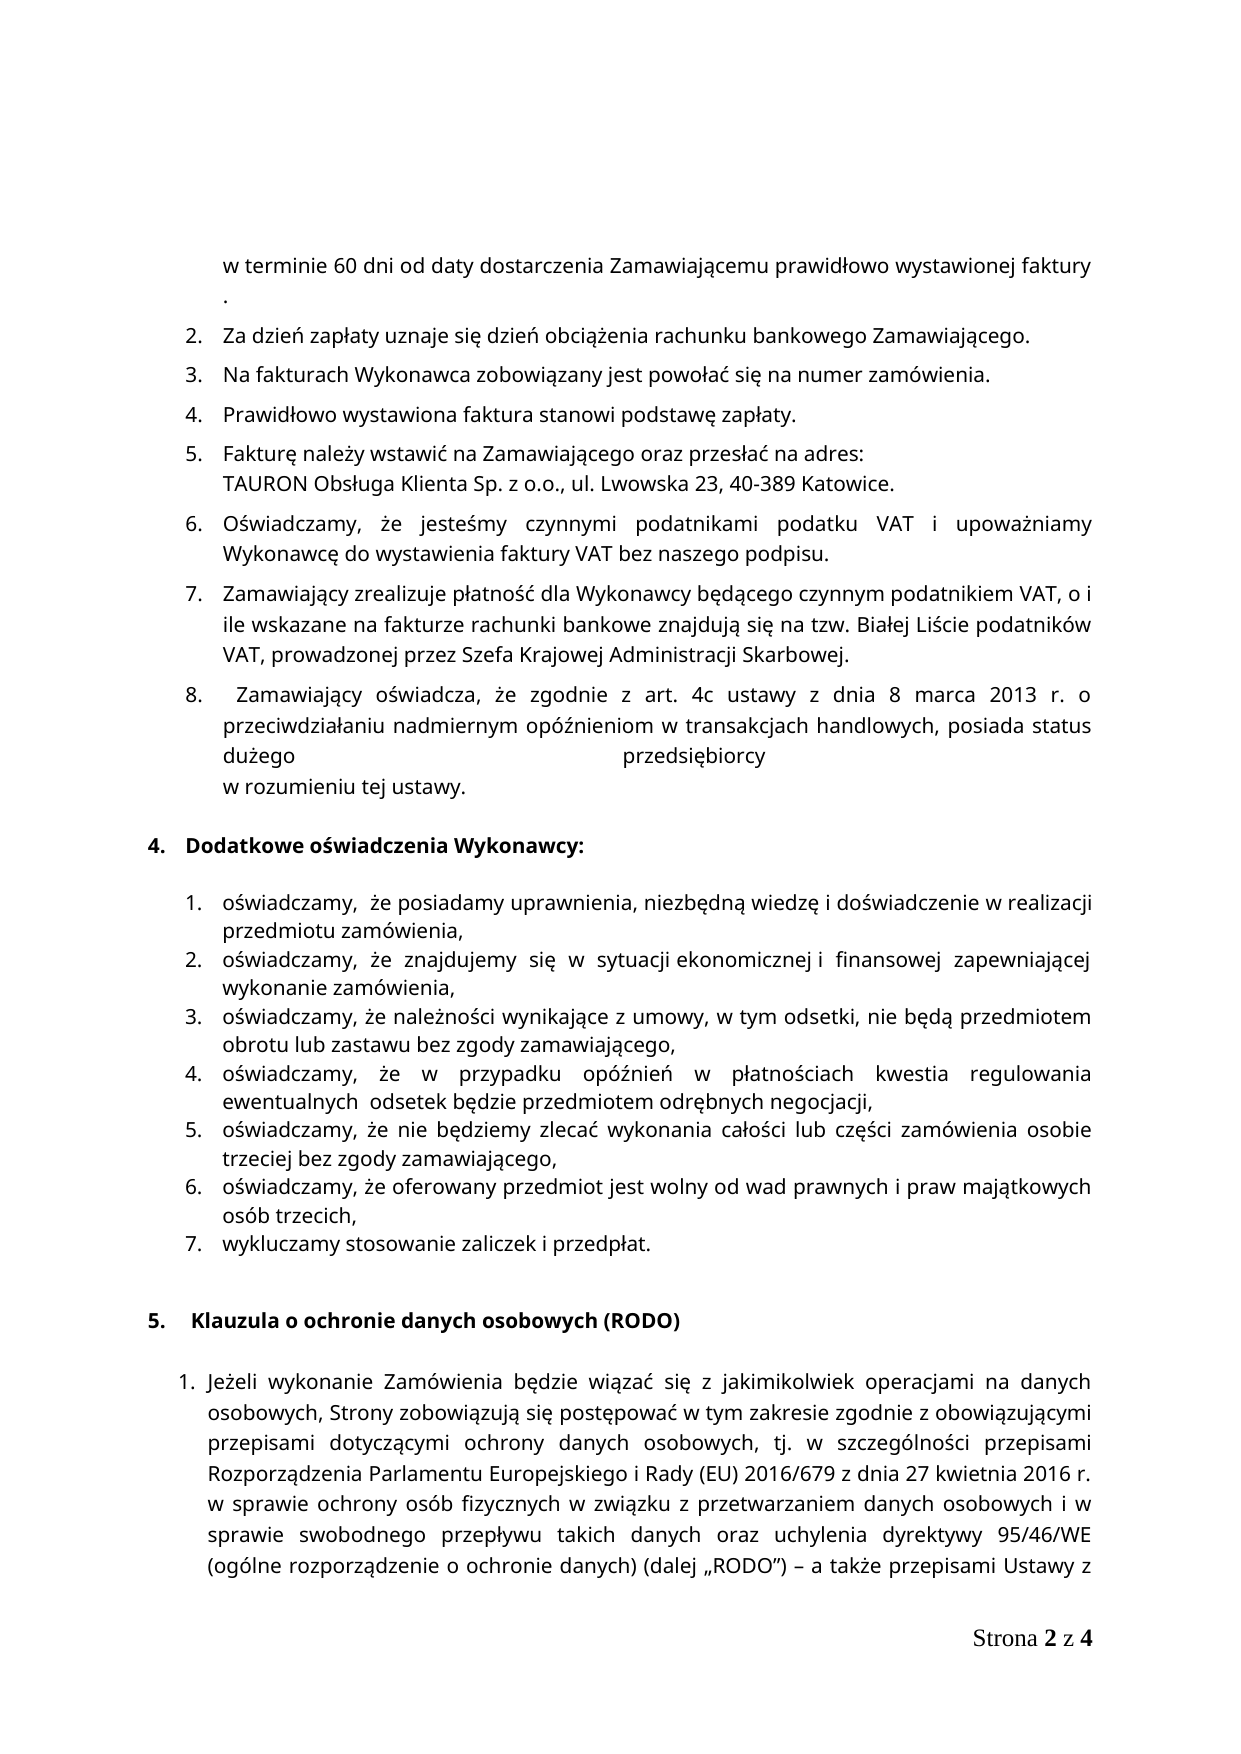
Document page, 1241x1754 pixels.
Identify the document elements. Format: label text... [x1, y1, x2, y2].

list Fakturę należy wstawić na Zamawiającego oraz przesłać na adres: TAURON Obsługa Klienta Sp. z o.o., ul. Lwowska 23, 40-389 Katowice. [185, 439, 1093, 498]
list oświadczamy, że znajdujemy się w sytuacji ekonomicznej i finansowej zapewniającej wykonanie zamówienia, [185, 945, 1093, 1002]
list oświadczamy, że należności wynikające z umowy, w tym odsetki, nie będą przedmiotem obrotu lub zastawu bez zgody zamawiającego, [185, 1002, 1093, 1059]
list Za dzień zapłaty uznaje się dzień obciążenia rachunku bankowego Zamawiającego. [185, 321, 1093, 350]
list Zamawiający zrealizuje płatność dla Wykonawcy będącego czynnym podatnikiem VAT, o i ile wskazane na fakturze rachunki bankowe znajdują się na tzw. Białej Liście podatników VAT, prowadzonej przez Szefa Krajowej Administracji Skarbowej. [185, 579, 1093, 669]
list oświadczamy, że posiadamy uprawnienia, niezbędną wiedzę i doświadczenie w realizacji przedmiotu zamówienia, [185, 888, 1093, 945]
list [185, 251, 1093, 310]
list Na fakturach Wykonawca zobowiązany jest powołać się na numer zamówienia. [185, 361, 1093, 389]
list oświadczamy, że w przypadku opóźnień w płatnościach kwestia regulowania ewentualnych odsetek będzie przedmiotem odrębnych negocjacji, [185, 1059, 1093, 1116]
list oświadczamy, że nie będziemy zlecać wykonania całości lub części zamówienia osobie trzeciej bez zgody zamawiającego, [185, 1116, 1093, 1172]
list Dodatkowe oświadczenia Wykonawcy: [148, 831, 1093, 859]
list Klauzula o ochronie danych osobowych (RODO) [148, 1306, 1093, 1334]
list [178, 1367, 1093, 1579]
list Zamawiający oświadcza, że zgodnie z art. 4c ustawy z dnia 8 marca 2013 r. o przeciwdziałaniu nadmiernym opóźnieniom w transakcjach handlowych, posiada status dużego przedsiębiorcy w rozumieniu tej ustawy. [185, 680, 1093, 801]
list wykluczamy stosowanie zaliczek i przedpłat. [185, 1229, 1093, 1258]
list Prawidłowo wystawiona faktura stanowi podstawę zapłaty. [185, 400, 1093, 428]
list oświadczamy, że oferowany przedmiot jest wolny od wad prawnych i praw majątkowych osób trzecich, [185, 1172, 1093, 1229]
list Oświadczamy, że jesteśmy czynnymi podatnikami podatku VAT i upoważniamy Wykonawcę do wystawienia faktury VAT bez naszego podpisu. [185, 509, 1093, 568]
